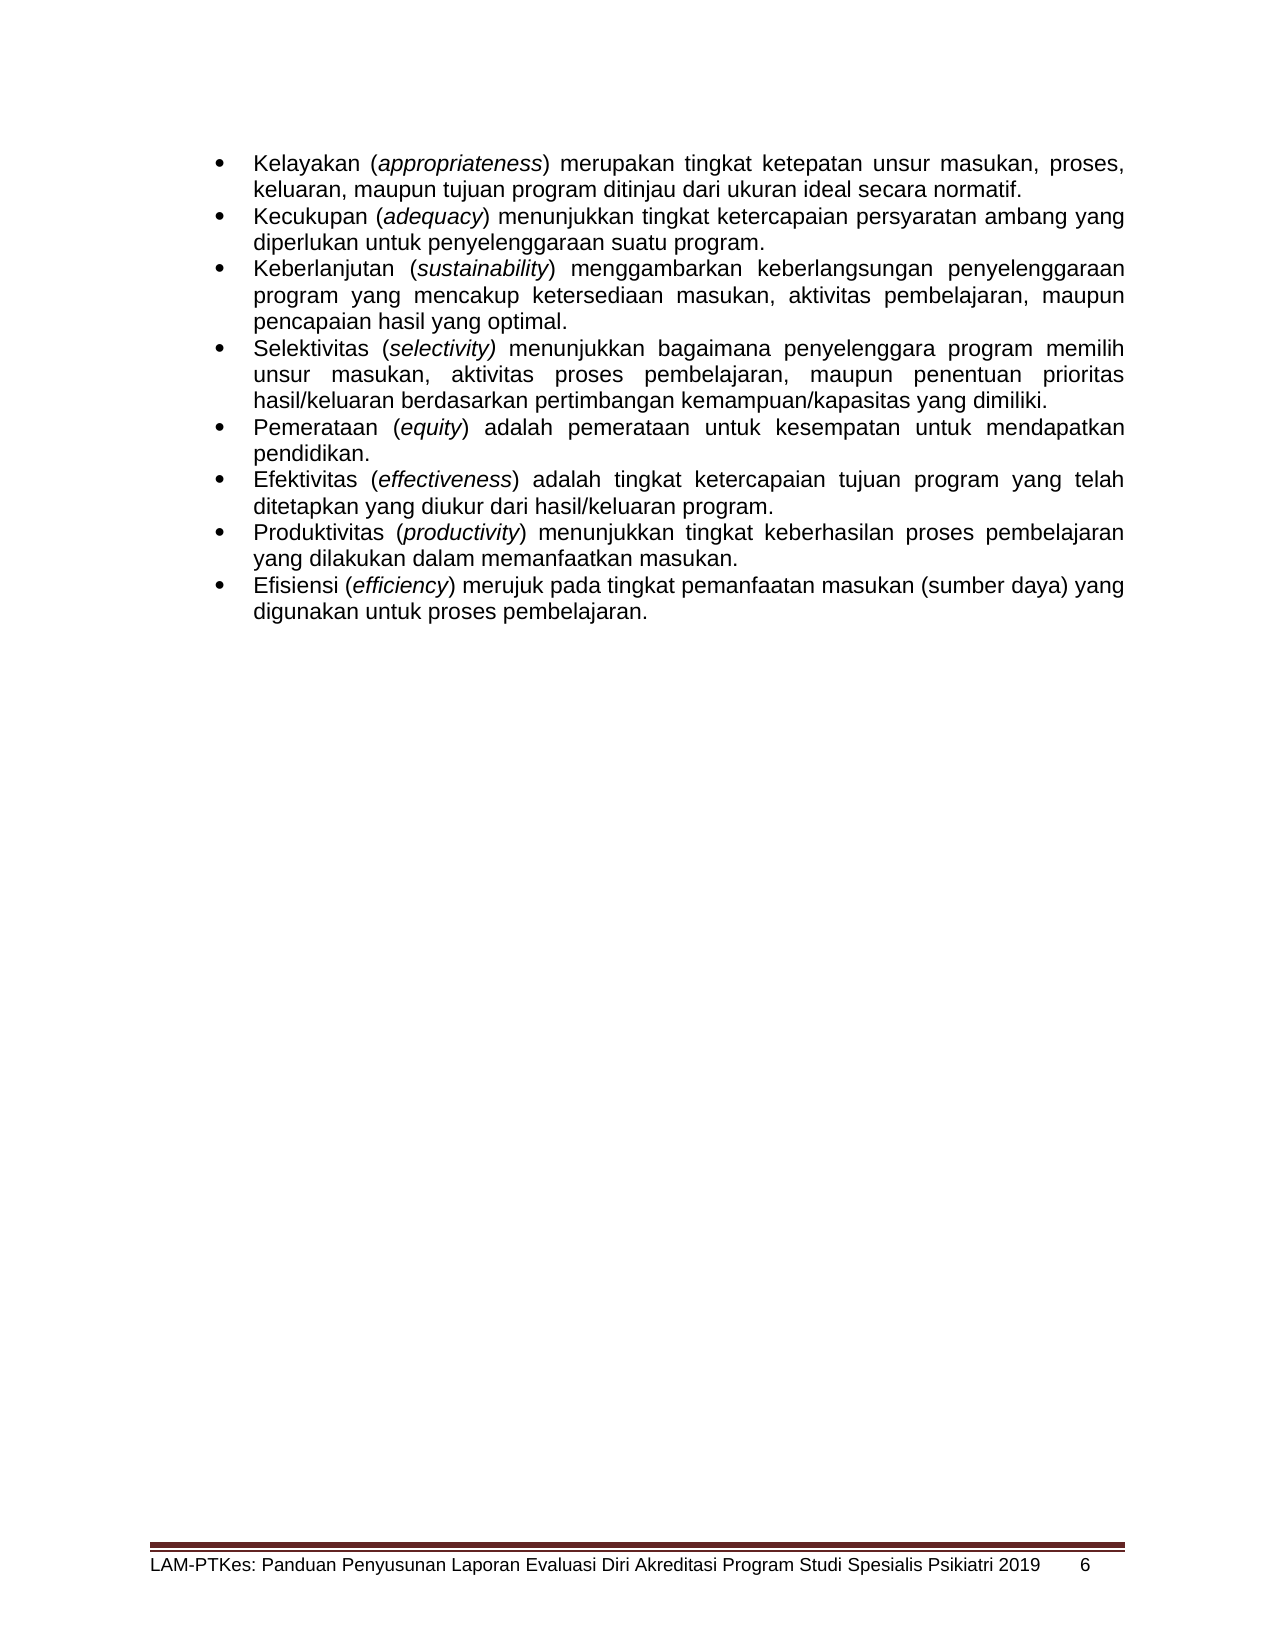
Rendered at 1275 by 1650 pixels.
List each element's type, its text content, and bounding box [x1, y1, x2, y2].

list Produktivitas (productivity) menunjukkan tingkat keberhasilan proses pembelajaran yang dilakukan dalam memanfaatkan masukan. [216, 519, 1125, 572]
list Pemerataan (equity) adalah pemerataan untuk kesempatan untuk mendapatkan pendidikan. [216, 413, 1125, 466]
list Efisiensi (efficiency) merujuk pada tingkat pemanfaatan masukan (sumber daya) yang digunakan untuk proses pembelajaran. [216, 572, 1125, 624]
list Keberlanjutan (sustainability) menggambarkan keberlangsungan penyelenggaraan program yang mencakup ketersediaan masukan, aktivitas pembelajaran, maupun pencapaian hasil yang optimal. [216, 255, 1125, 334]
list Efektivitas (effectiveness) adalah tingkat ketercapaian tujuan program yang telah ditetapkan yang diukur dari hasil/keluaran program. [216, 466, 1125, 519]
list Selektivitas (selectivity) menunjukkan bagaimana penyelenggara program memilih unsur masukan, aktivitas proses pembelajaran, maupun penentuan prioritas hasil/keluaran berdasarkan pertimbangan kemampuan/kapasitas yang dimiliki. [216, 334, 1125, 413]
list Kecukupan (adequacy) menunjukkan tingkat ketercapaian persyaratan ambang yang diperlukan untuk penyelenggaraan suatu program. [216, 203, 1125, 255]
list Kelayakan (appropriateness) merupakan tingkat ketepatan unsur masukan, proses, keluaran, maupun tujuan program ditinjau dari ukuran ideal secara normatif. [216, 150, 1125, 203]
